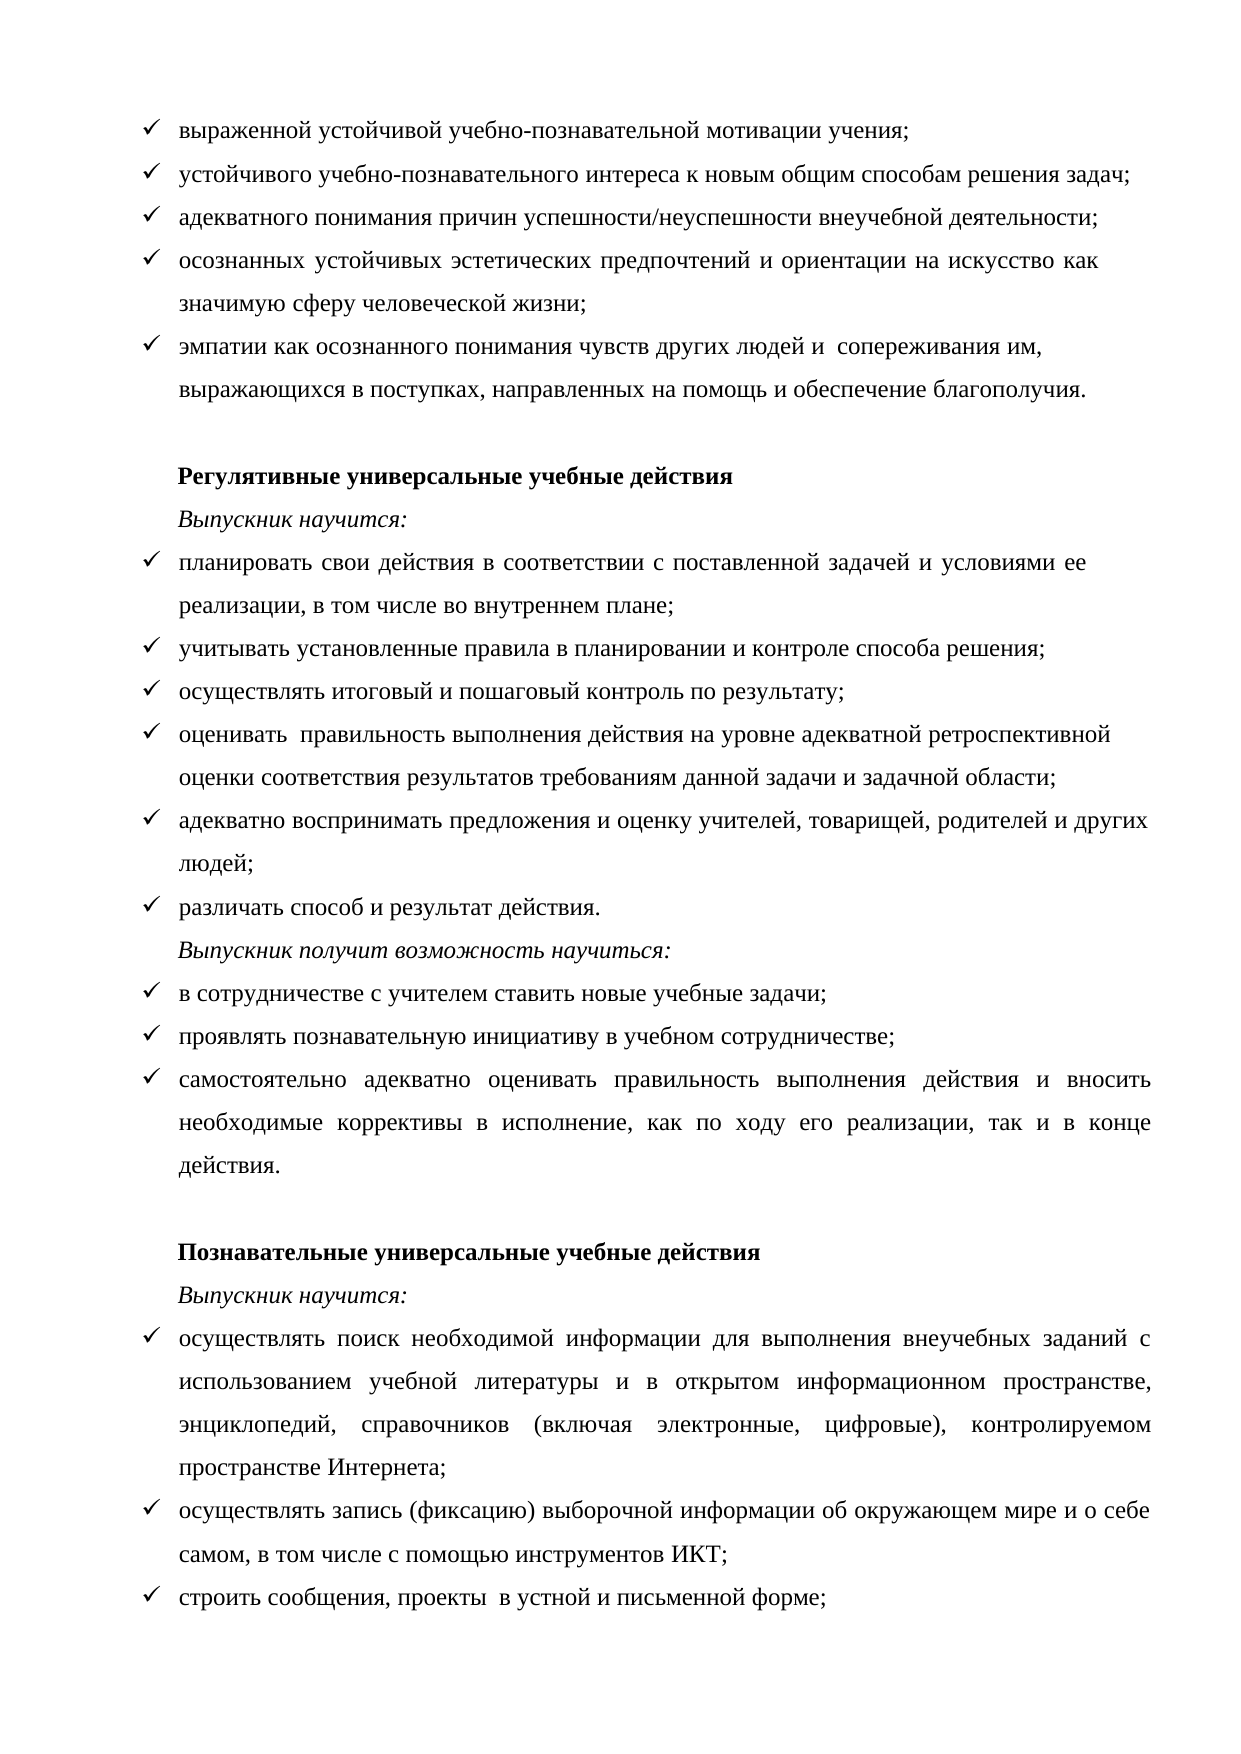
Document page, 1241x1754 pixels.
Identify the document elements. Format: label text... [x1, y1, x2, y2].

list оценивать правильность выполнения действия на уровне адекватной ретроспективной оценки соответствия результатов требованиям данной задачи и задачной области; [141, 719, 1151, 791]
text Выпускник получит возможность научиться: [177, 935, 1176, 964]
list осуществлять поиск необходимой информации для выполнения внеучебных заданий с использованием учебной литературы и в открытом информационном пространстве, энциклопедий, справочников (включая электронные, цифровые), контролируемом пространстве Интернета; [141, 1323, 1152, 1481]
list различать способ и результат действия. [141, 892, 1176, 920]
subtitle Познавательные универсальные учебные действия [177, 1237, 1176, 1266]
list планировать свои действия в соответствии с поставленной задачей и условиями ее реализации, в том числе во внутреннем плане; [141, 547, 1151, 619]
list в сотрудничестве с учителем ставить новые учебные задачи; [141, 978, 1176, 1007]
list выраженной устойчивой учебно-познавательной мотивации учения; [141, 115, 1176, 144]
list осуществлять запись (фиксацию) выборочной информации об окружающем мире и о себе самом, в том числе с помощью инструментов ИКТ; [141, 1496, 1151, 1567]
list осознанных устойчивых эстетических предпочтений и ориентации на искусство как значимую сферу человеческой жизни; [141, 245, 1151, 317]
list осуществлять итоговый и пошаговый контроль по результату; [141, 676, 1176, 705]
list адекватно воспринимать предложения и оценку учителей, товарищей, родителей и других людей; [141, 805, 1151, 877]
list адекватного понимания причин успешности/неуспешности внеучебной деятельности; [141, 202, 1176, 231]
list учитывать установленные правила в планировании и контроле способа решения; [141, 633, 1176, 662]
text Выпускник научится: [177, 1280, 1176, 1309]
text Выпускник научится: [177, 504, 1176, 532]
list самостоятельно адекватно оценивать правильность выполнения действия и вносить необходимые коррективы в исполнение, как по ходу его реализации, так и в конце действия. [141, 1064, 1151, 1179]
list строить сообщения, проекты в устной и письменной форме; [141, 1582, 1176, 1611]
list эмпатии как осознанного понимания чувств других людей и сопереживания им, выражающихся в поступках, направленных на помощь и обеспечение благополучия. [141, 331, 1151, 403]
list проявлять познавательную инициативу в учебном сотрудничестве; [141, 1021, 1176, 1050]
list устойчивого учебно-познавательного интереса к новым общим способам решения задач; [141, 159, 1176, 187]
subtitle Регулятивные универсальные учебные действия [177, 461, 1176, 490]
